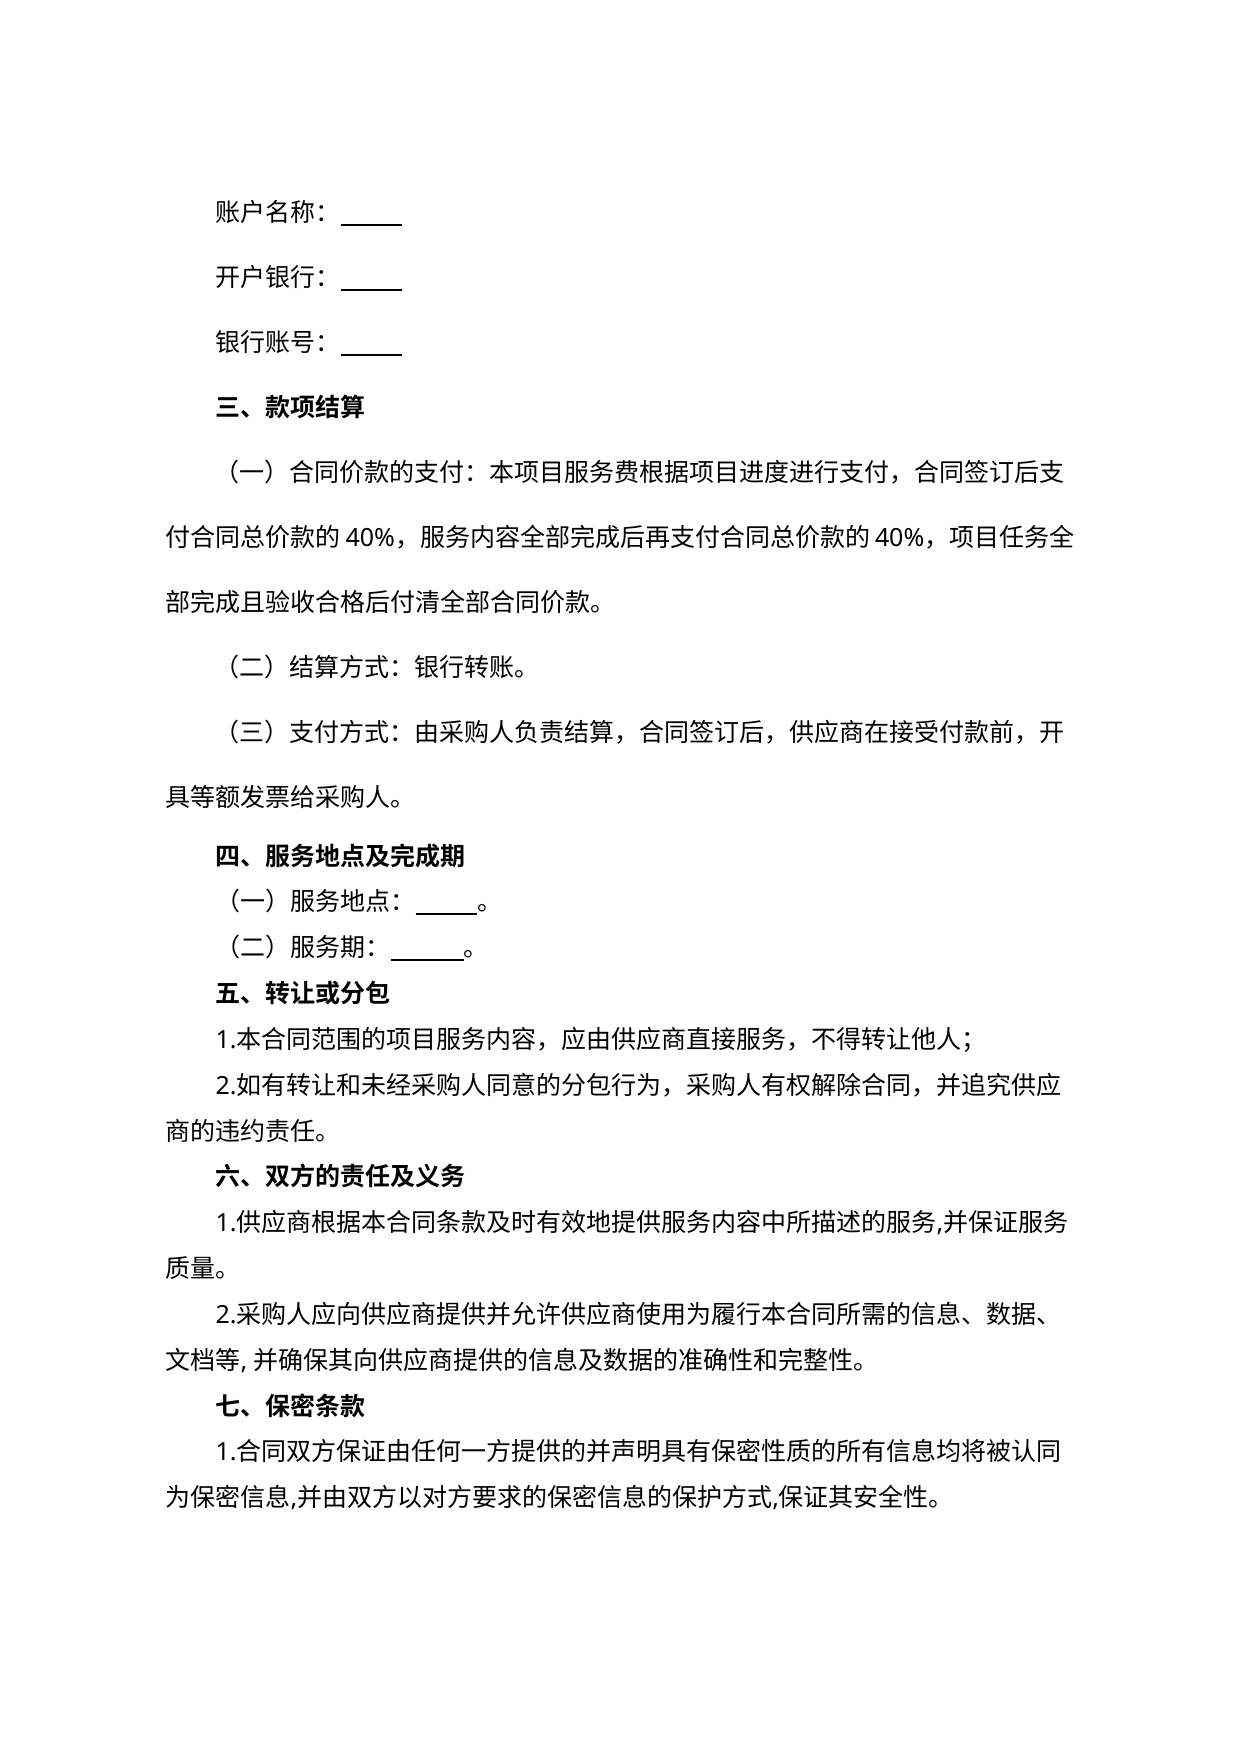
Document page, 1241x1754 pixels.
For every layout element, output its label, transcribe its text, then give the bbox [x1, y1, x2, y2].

text 七、保密条款 [165, 1378, 1075, 1424]
text （二）服务期： 。 [165, 920, 1075, 966]
text （三）支付方式：由采购人负责结算，合同签订后，供应商在接受付款前，开具等额发票给采购人。 [165, 698, 1075, 828]
text 2.如有转让和未经采购人同意的分包行为，采购人有权解除合同，并追究供应商的违约责任。 [165, 1057, 1075, 1149]
text （一）服务地点： 。 [165, 874, 1075, 920]
text 三、款项结算 [165, 373, 1075, 438]
text 1.本合同范围的项目服务内容，应由供应商直接服务，不得转让他人； [165, 1012, 1075, 1057]
text 开户银行： [165, 243, 1075, 308]
text 四、服务地点及完成期 [165, 828, 1075, 874]
text 银行账号： [165, 308, 1075, 373]
text 1.合同双方保证由任何一方提供的并声明具有保密性质的所有信息均将被认同为保密信息,并由双方以对方要求的保密信息的保护方式,保证其安全性。 [165, 1424, 1075, 1516]
text 2.采购人应向供应商提供并允许供应商使用为履行本合同所需的信息、数据、文档等, 并确保其向供应商提供的信息及数据的准确性和完整性。 [165, 1287, 1075, 1378]
text （二）结算方式：银行转账。 [165, 633, 1075, 698]
text 六、双方的责任及义务 [165, 1149, 1075, 1195]
text 五、转让或分包 [165, 966, 1075, 1012]
text （一）合同价款的支付：本项目服务费根据项目进度进行支付，合同签订后支付合同总价款的40%，服务内容全部完成后再支付合同总价款的40%，项目任务全部完成且验收合格后付清全部合同价款。 [165, 438, 1075, 633]
text 1.供应商根据本合同条款及时有效地提供服务内容中所描述的服务,并保证服务质量。 [165, 1195, 1075, 1287]
text 账户名称： [165, 178, 1075, 243]
